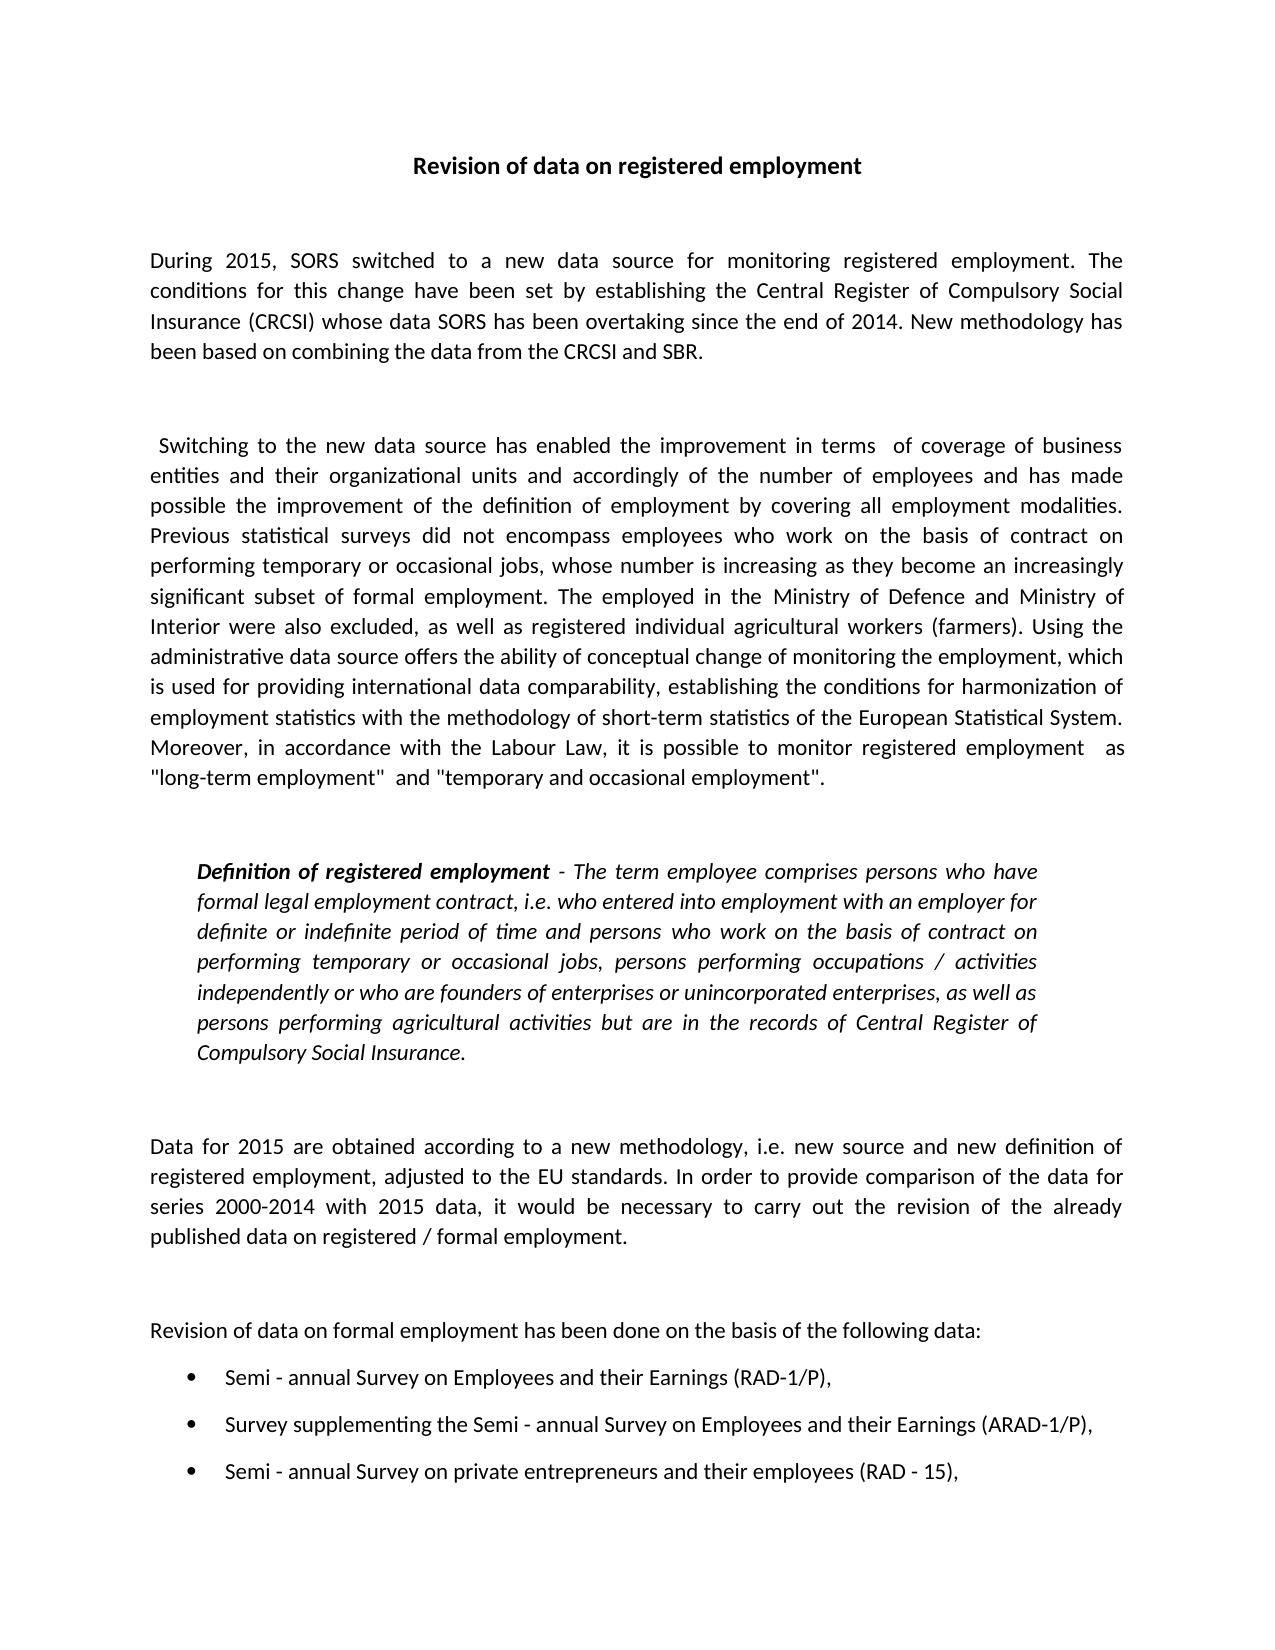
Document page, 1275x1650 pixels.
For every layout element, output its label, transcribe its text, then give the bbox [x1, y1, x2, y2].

text Revision of data on formal employment has been done on the basis of the following data: [150, 1316, 1125, 1344]
text Switching to the new data source has enabled the improvement in terms of coverage of business entities and their organizational units and accordingly of the number of employees and has made possible the improvement of the definition of employment by covering all employment modalities. Previous statistical surveys did not encompass employees who work on the basis of contract on performing temporary or occasional jobs, whose number is increasing as they become an increasingly significant subset of formal employment. The employed in the Ministry of Defence and Ministry of Interior were also excluded, as well as registered individual agricultural workers (farmers). Using the administrative data source offers the ability of conceptual change of monitoring the employment, which is used for providing international data comparability, establishing the conditions for harmonization of employment statistics with the methodology of short-term statistics of the European Statistical System. Moreover, in accordance with the Labour Law, it is possible to monitor registered employment as "long-term employment" and "temporary and occasional employment". [150, 431, 1125, 791]
list Semi - annual Survey on Employees and their Earnings (RAD-1/P), [187, 1363, 1125, 1391]
list Semi - annual Survey on private entrepreneurs and their employees (RAD - 15), [187, 1457, 1125, 1485]
text Revision of data on registered employment [150, 150, 1125, 181]
text Data for 2015 are obtained according to a new methodology, i.e. new source and new definition of registered employment, adjusted to the EU standards. In order to provide comparison of the data for series 2000-2014 with 2015 data, it would be necessary to carry out the revision of the already published data on registered / formal employment. [150, 1132, 1125, 1251]
text During 2015, SORS switched to a new data source for monitoring registered employment. The conditions for this change have been set by establishing the Central Register of Compulsory Social Insurance (CRCSI) whose data SORS has been overtaking since the end of 2014. New methodology has been based on combining the data from the CRCSI and SBR. [150, 246, 1125, 365]
text Definition of registered employment - The term employee comprises persons who have formal legal employment contract, i.e. who entered into employment with an employer for definite or indefinite period of time and persons who work on the basis of contract on performing temporary or occasional jobs, persons performing occupations / activities independently or who are founders of enterprises or unincorporated enterprises, as well as persons performing agricultural activities but are in the records of Central Register of Compulsory Social Insurance. [197, 857, 1041, 1066]
list Survey supplementing the Semi - annual Survey on Employees and their Earnings (ARAD-1/P), [187, 1410, 1125, 1438]
